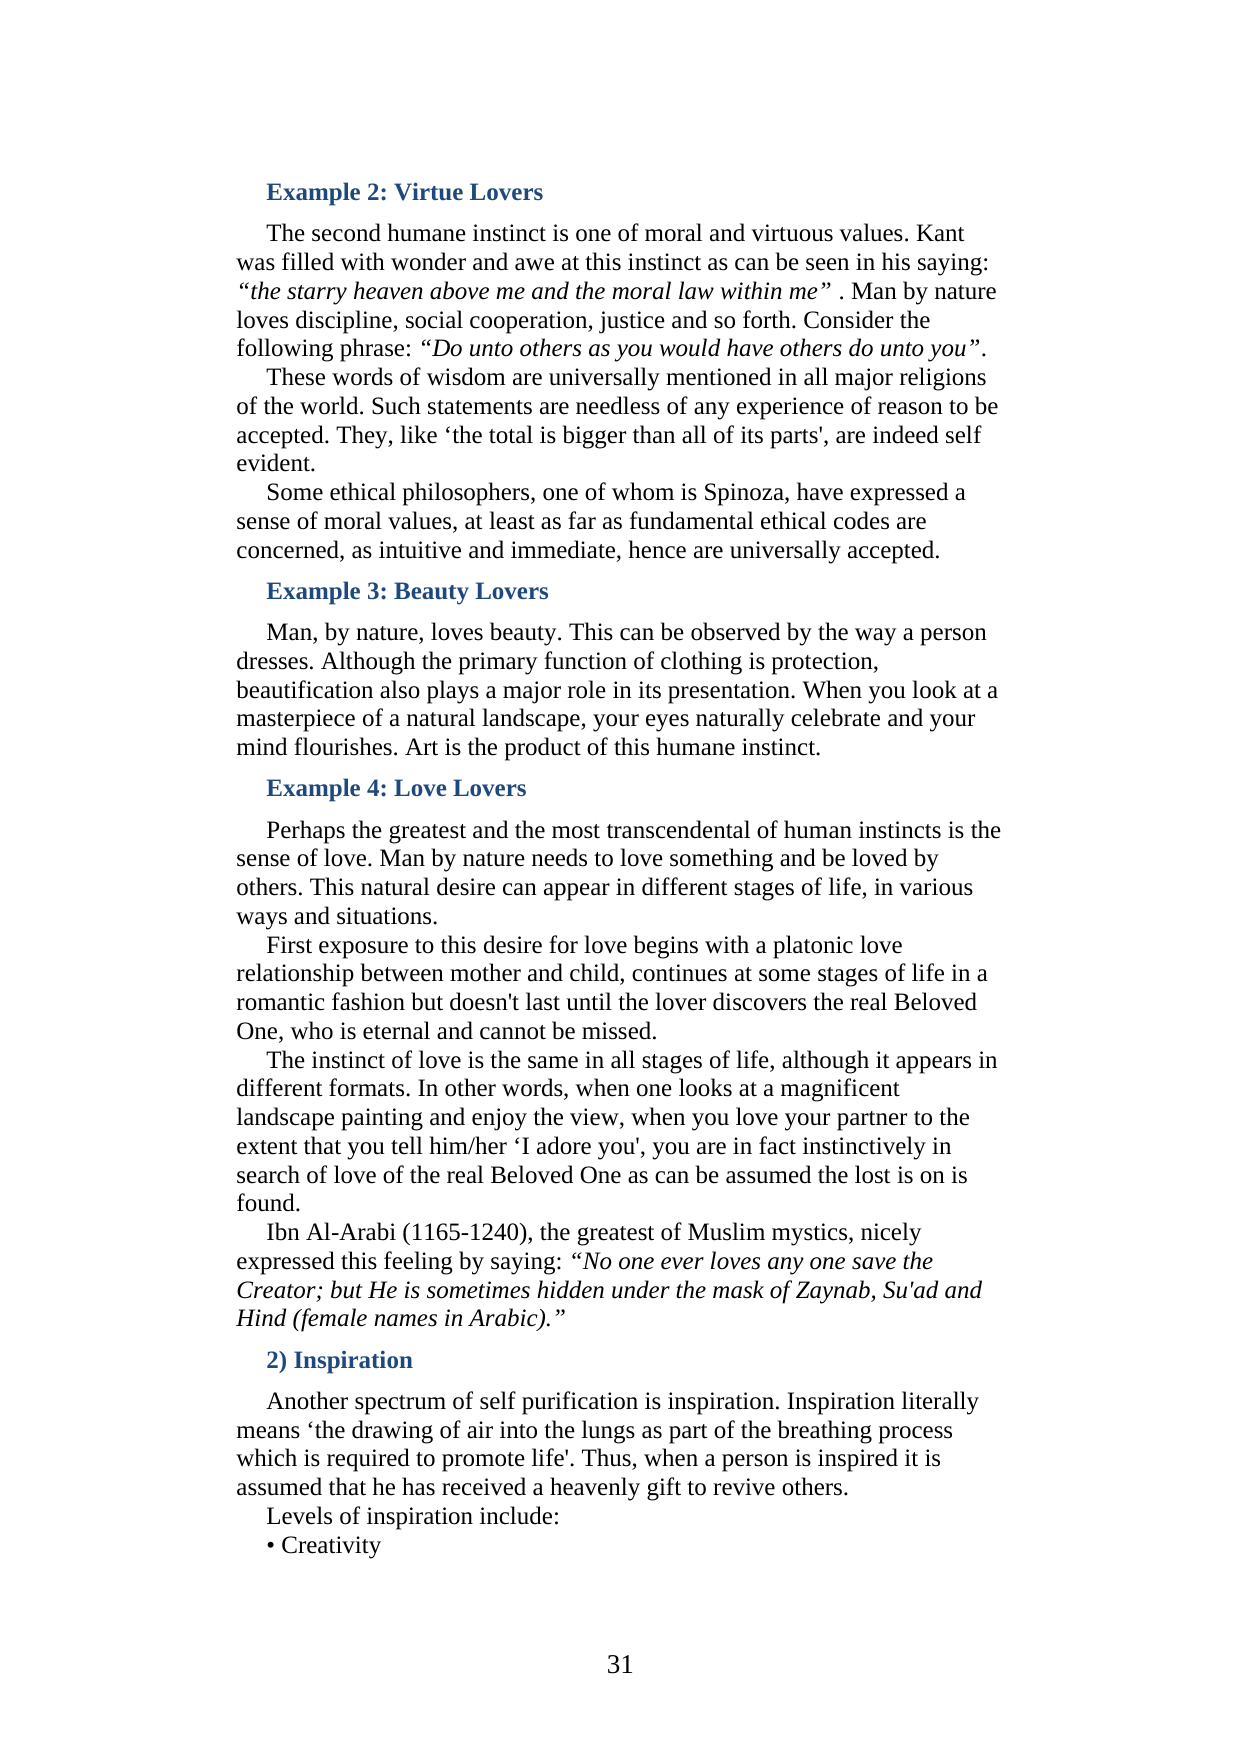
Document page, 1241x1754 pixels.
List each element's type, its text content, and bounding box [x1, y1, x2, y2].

text First exposure to this desire for love begins with a platonic love relationship between mother and child, continues at some stages of life in a romantic fashion but doesn't last until the lover discovers the real Beloved One, who is eternal and cannot be missed. [236, 930, 1004, 1045]
text These words of wisdom are universally mentioned in all major religions of the world. Such statements are needless of any experience of reason to be accepted. They, like ‘the total is bigger than all of its parts', are indeed self evident. [236, 362, 1004, 477]
subtitle Example 3: Beauty Lovers [236, 576, 1004, 605]
text The second humane instinct is one of moral and virtuous values. Kant was filled with wonder and awe at this instinct as can be seen in his saying: “the starry heaven above me and the moral law within me” . Man by nature loves discipline, social cooperation, justice and so forth. Consider the following phrase: “Do unto others as you would have others do unto you”. [236, 218, 1004, 362]
text The instinct of love is the same in all stages of life, although it appears in different formats. In other words, when one looks at a magnificent landscape painting and enjoy the view, when you love your partner to the extent that you tell him/her ‘I adore you', you are in fact instinctively in search of love of the real Beloved One as can be assumed the lost is on is found. [236, 1045, 1004, 1217]
text Perhaps the greatest and the most transcendental of human instincts is the sense of love. Man by nature needs to love something and be loved by others. This natural desire can appear in different stages of life, in various ways and situations. [236, 815, 1004, 930]
text Man, by nature, loves beauty. This can be observed by the way a person dresses. Although the primary function of clothing is protection, beautification also plays a major role in its presentation. When you look at a masterpiece of a natural landscape, your eyes naturally celebrate and your mind flourishes. Art is the product of this humane instinct. [236, 617, 1004, 761]
subtitle Example 2: Virtue Lovers [236, 177, 1004, 206]
text Another spectrum of self purification is inspiration. Inspiration literally means ‘the drawing of air into the lungs as part of the breathing process which is required to promote life'. Thus, when a person is inspired it is assumed that he has received a heavenly gift to revive others. [236, 1386, 1004, 1501]
subtitle Example 4: Love Lovers [236, 773, 1004, 802]
text Some ethical philosophers, one of whom is Spinoza, have expressed a sense of moral values, at least as far as fundamental ethical codes are concerned, as intuitive and immediate, hence are universally accepted. [236, 477, 1004, 563]
text • Creativity [236, 1530, 1004, 1558]
text Levels of inspiration include: [236, 1501, 1004, 1530]
text Ibn Al-Arabi (1165-1240), the greatest of Muslim mystics, nicely expressed this feeling by saying: “No one ever loves any one save the Creator; but He is sometimes hidden under the mask of Zaynab, Su'ad and Hind (female names in Arabic).” [236, 1217, 1004, 1332]
subtitle 2) Inspiration [236, 1345, 1004, 1373]
